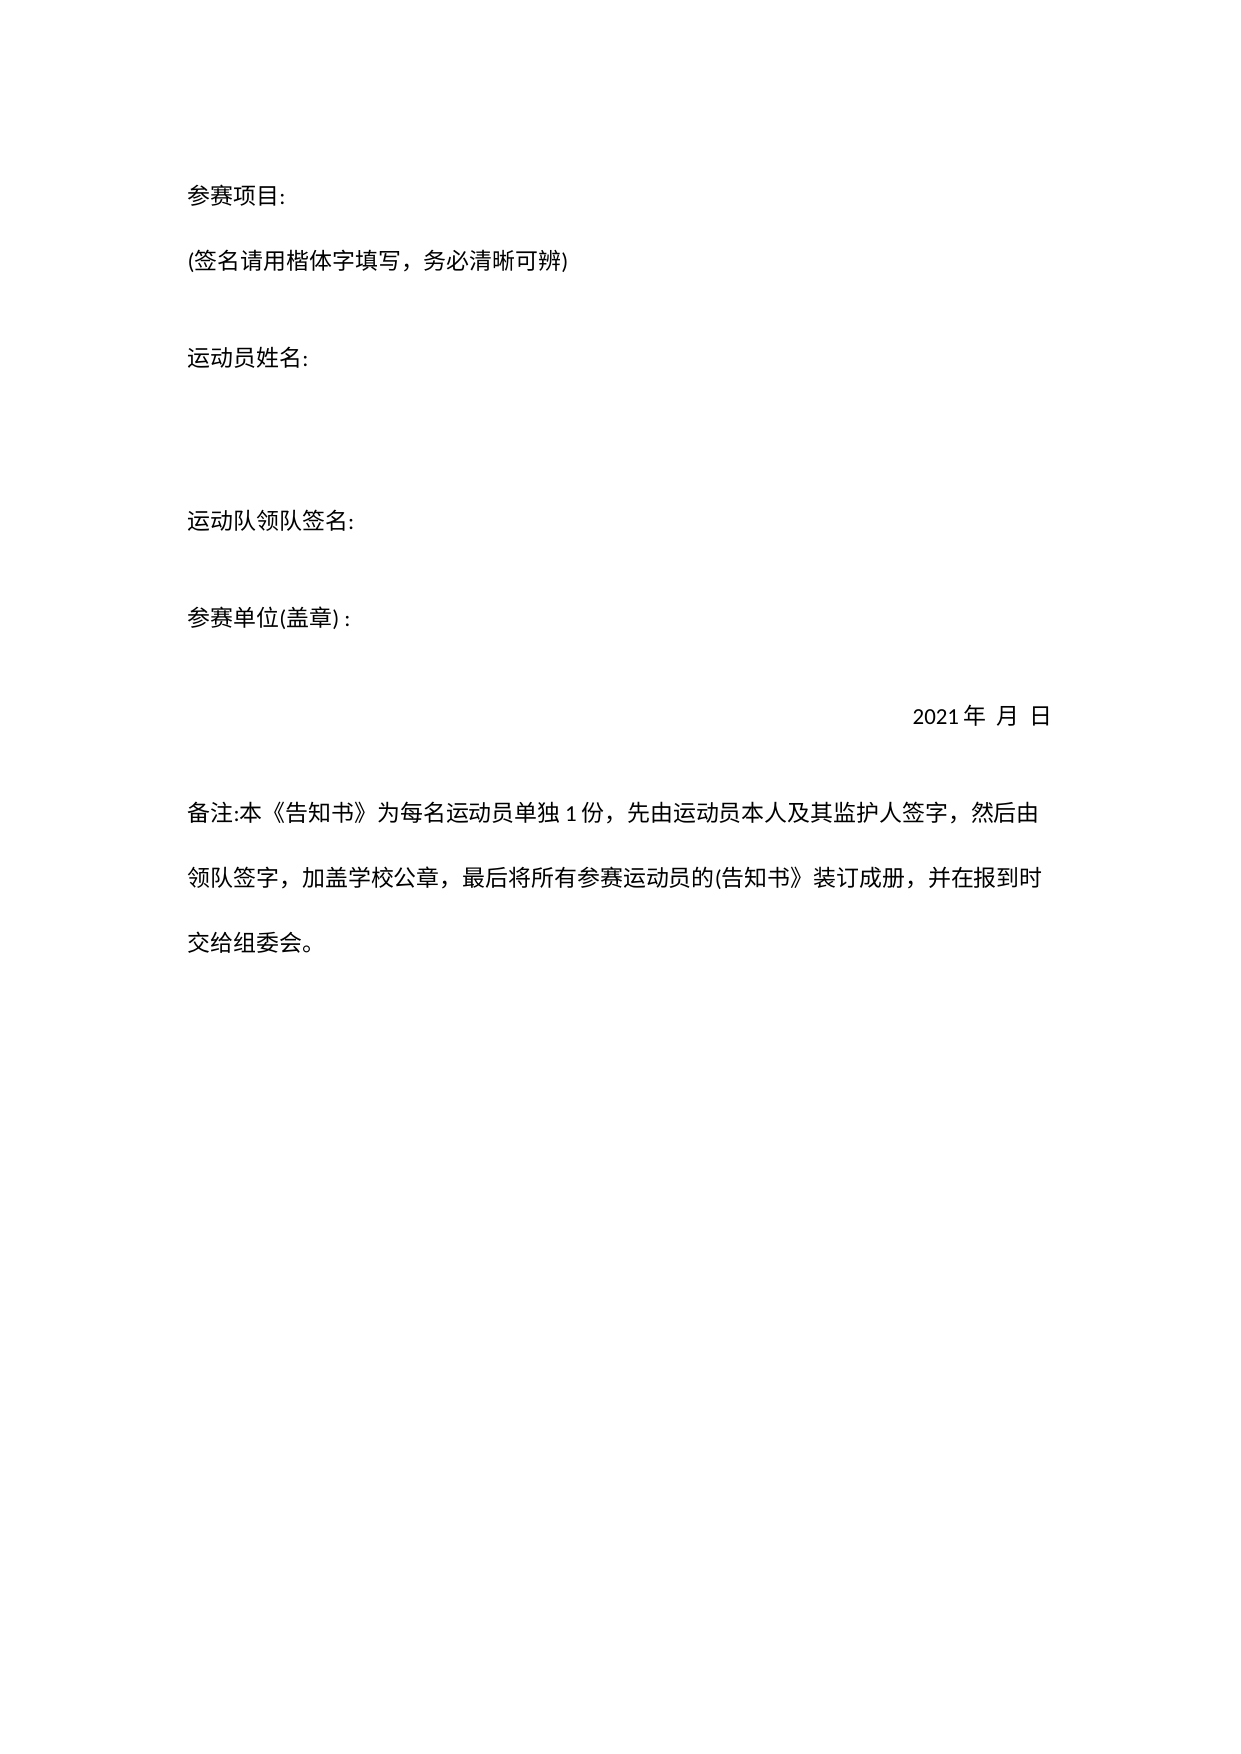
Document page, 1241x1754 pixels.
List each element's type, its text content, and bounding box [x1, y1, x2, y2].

text 2021年 月 日 [187, 682, 1053, 747]
text 参赛项目: [187, 162, 1053, 227]
text (签名请用楷体字填写，务必清晰可辨) [187, 227, 1053, 292]
text 运动员姓名: [187, 324, 1053, 389]
text 参赛单位(盖章) : [187, 584, 1053, 649]
text 运动队领队签名: [187, 487, 1053, 552]
text 备注:本《告知书》为每名运动员单独1份，先由运动员本人及其监护人签字，然后由领队签字，加盖学校公章，最后将所有参赛运动员的(告知书》装订成册，并在报到时交给组委会。 [187, 779, 1053, 974]
